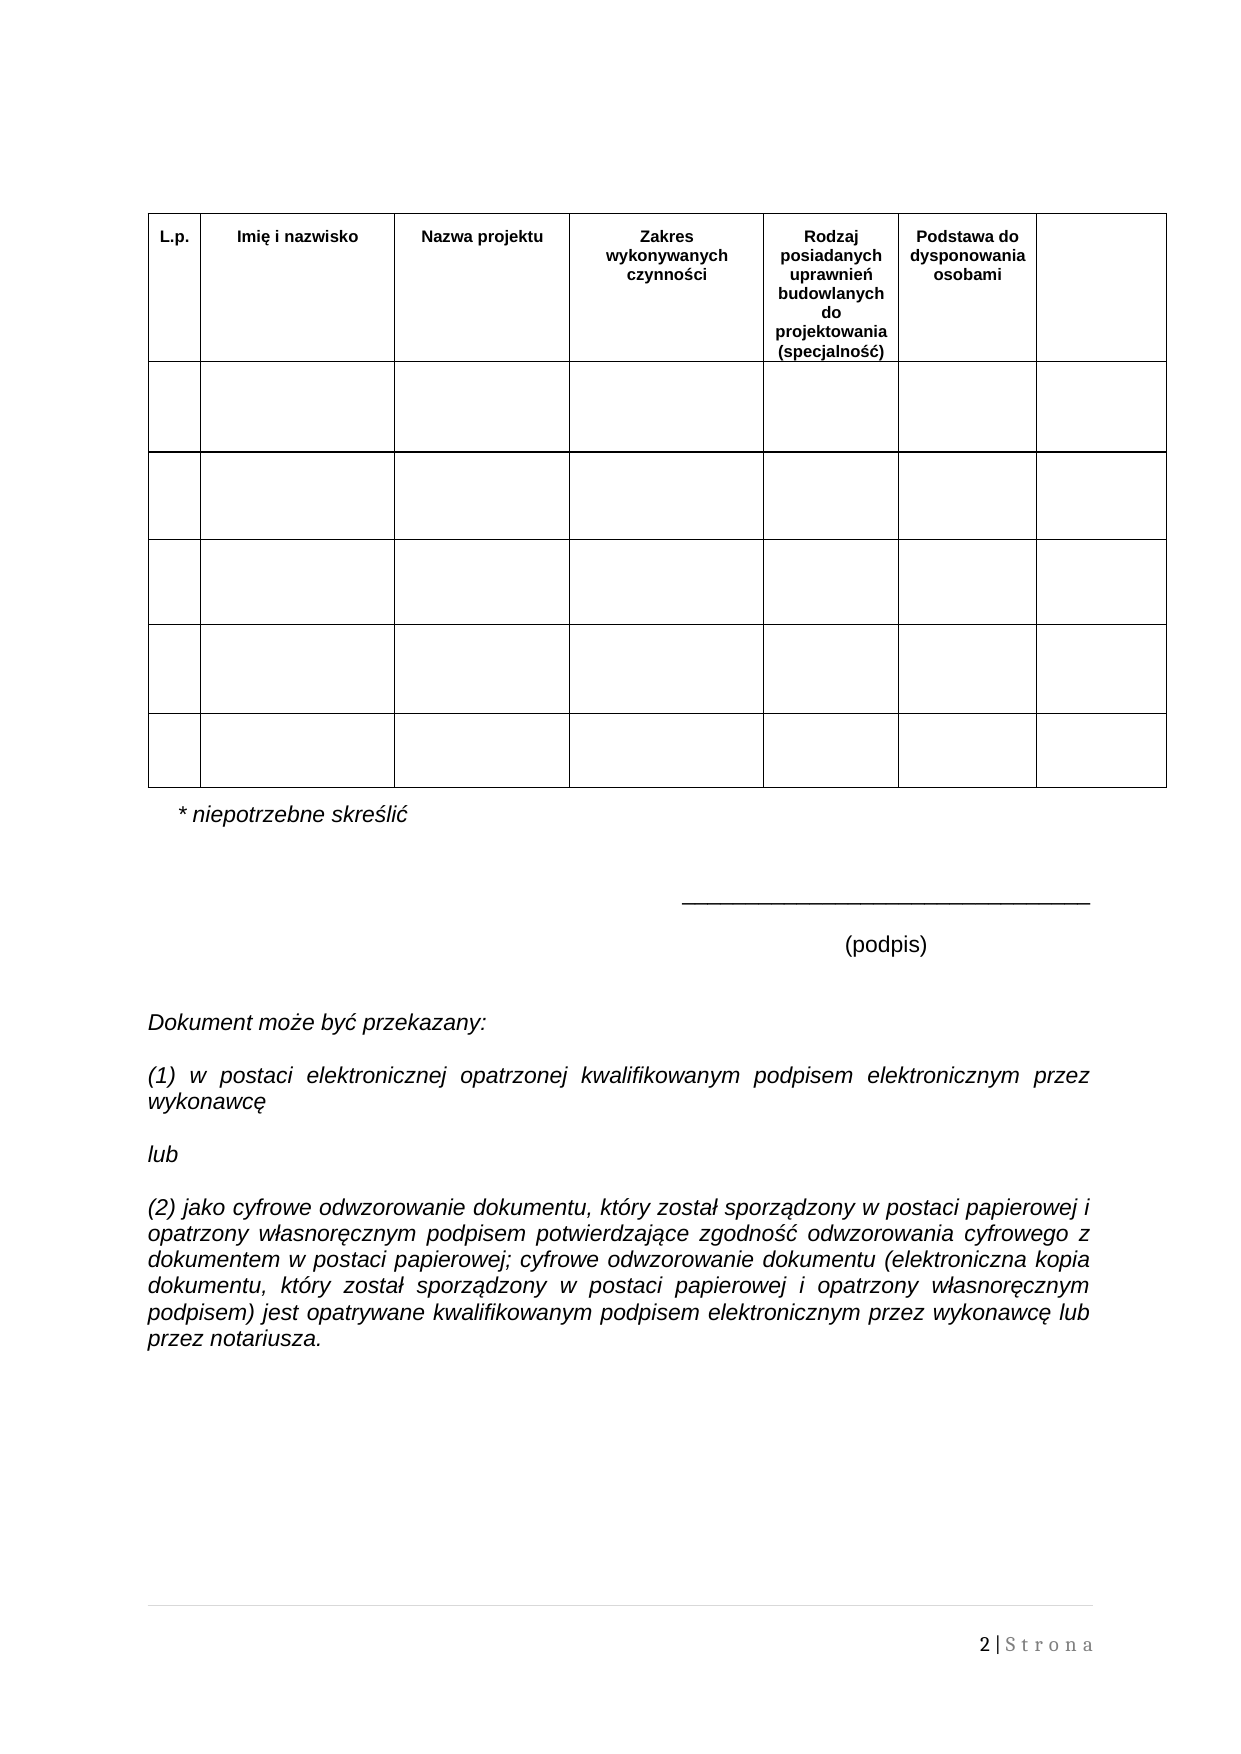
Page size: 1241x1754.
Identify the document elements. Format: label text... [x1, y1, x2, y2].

text Dokument może być przekazany: (1) w postaci elektronicznej opatrzonej kwalifikowanym podpisem elektronicznym przez wykonawcę lub (2) jako cyfrowe odwzorowanie dokumentu, który został sporządzony w postaci papierowej i opatrzony własnoręcznym podpisem potwierdzające zgodność odwzorowania cyfrowego z dokumentem w postaci papierowej; cyfrowe odwzorowanie dokumentu (elektroniczna kopia dokumentu, który został sporządzony w postaci papierowej i opatrzony własnoręcznym podpisem) jest opatrywane kwalifikowanym podpisem elektronicznym przez wykonawcę lub przez notariusza. [148, 1009, 1093, 1352]
table_cell [764, 540, 898, 624]
table_cell [201, 625, 394, 712]
table_cell [570, 714, 763, 787]
table_cell [149, 714, 200, 787]
table_cell [764, 714, 898, 787]
table_cell [395, 540, 569, 624]
table_cell [899, 540, 1036, 624]
table_cell [899, 625, 1036, 712]
table_header Zakres wykonywanych czynności [570, 214, 763, 361]
table_cell [149, 540, 200, 624]
table_cell [764, 362, 898, 451]
table_header Podstawa do dysponowania osobami [899, 214, 1036, 361]
table_header Imię i nazwisko [201, 214, 394, 361]
table_cell [1037, 625, 1166, 712]
text * niepotrzebne skreślić [177, 801, 1093, 827]
table_cell [149, 625, 200, 712]
table_header [1037, 214, 1166, 361]
table_cell [149, 453, 200, 539]
table_cell [395, 714, 569, 787]
table_cell [201, 453, 394, 539]
table_header Nazwa projektu [395, 214, 569, 361]
table_cell [570, 625, 763, 712]
table_cell [395, 362, 569, 451]
table_cell [395, 453, 569, 539]
table_cell [764, 625, 898, 712]
table_cell [570, 453, 763, 539]
table_cell [899, 362, 1036, 451]
text ________________________________ (podpis) [679, 878, 1093, 958]
table_cell [570, 540, 763, 624]
table_cell [899, 714, 1036, 787]
table_cell [201, 714, 394, 787]
table_cell [764, 453, 898, 539]
table_cell [395, 625, 569, 712]
table_cell [201, 362, 394, 451]
table_cell [899, 453, 1036, 539]
table_header Rodzaj posiadanych uprawnień budowlanych do projektowania (specjalność) [764, 214, 898, 361]
table_header L.p. [149, 214, 200, 361]
table_cell [149, 362, 200, 451]
table_cell [570, 362, 763, 451]
table_cell [201, 540, 394, 624]
table_cell [1037, 362, 1166, 451]
table_cell [1037, 714, 1166, 787]
table_cell [1037, 453, 1166, 539]
table_cell [1037, 540, 1166, 624]
